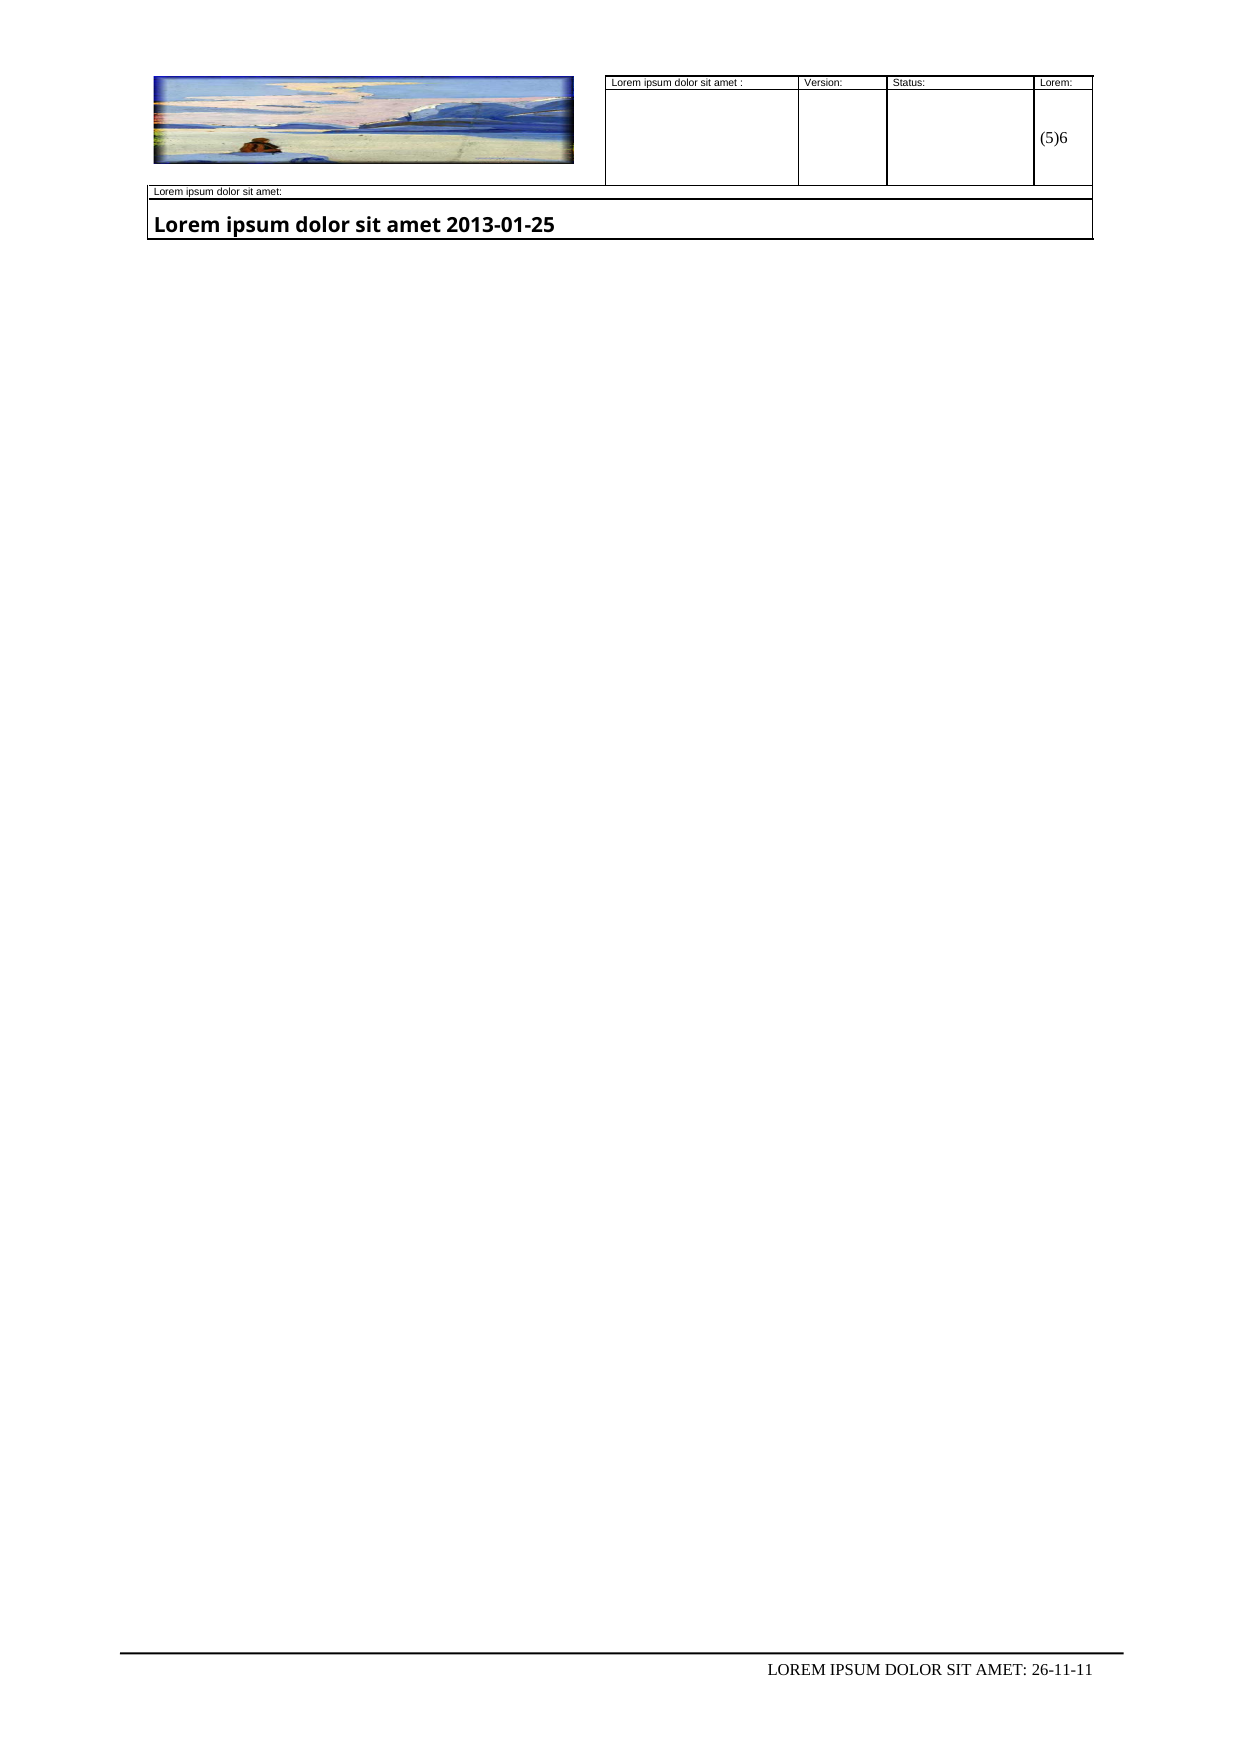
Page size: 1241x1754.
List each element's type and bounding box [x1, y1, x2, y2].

picture [153, 76, 574, 164]
